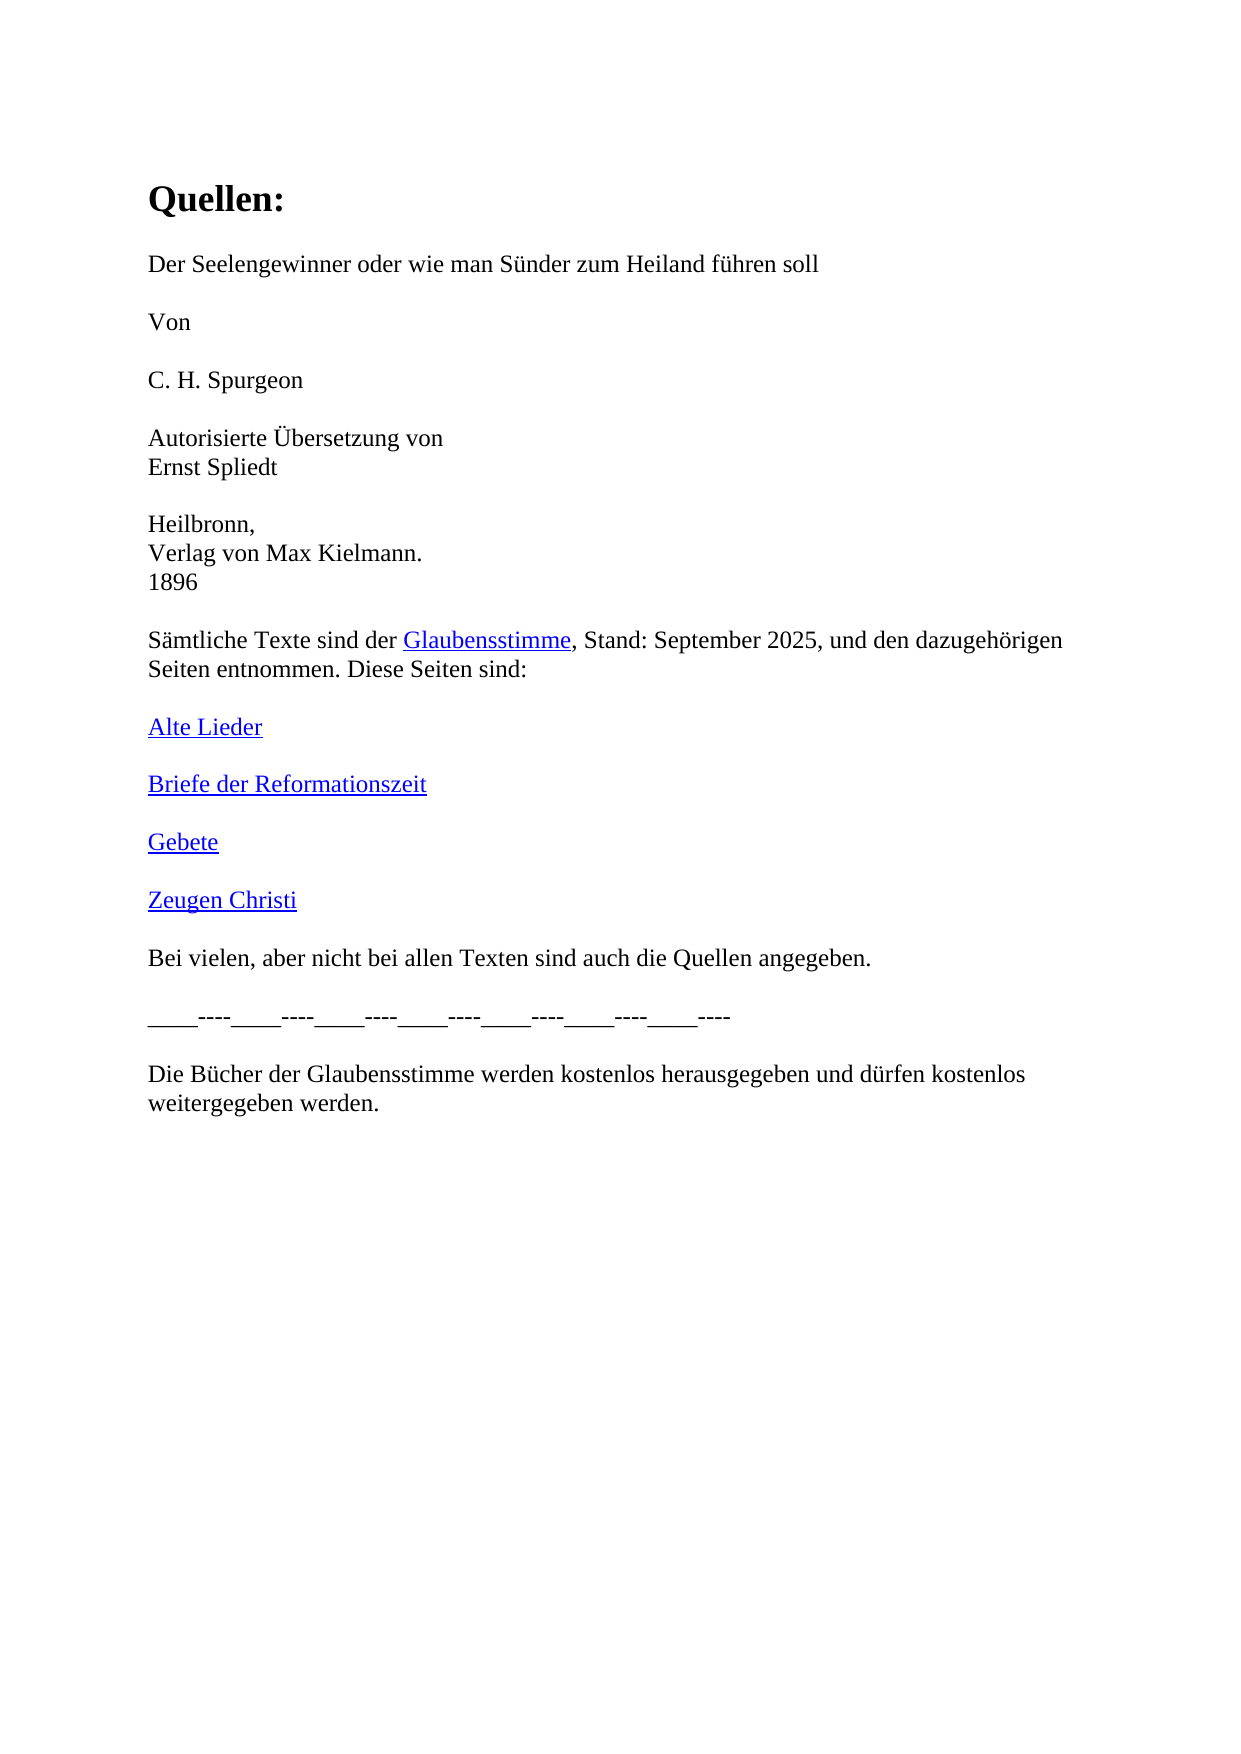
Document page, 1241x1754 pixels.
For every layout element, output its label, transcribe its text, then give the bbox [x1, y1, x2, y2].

text Briefe der Reformationszeit [148, 769, 1093, 798]
subtitle Quellen: [148, 177, 1093, 220]
text Heilbronn, Verlag von Max Kielmann. 1896 [148, 509, 1093, 596]
text Sämtliche Texte sind der Glaubensstimme, Stand: September 2025, und den dazugehörigen Seiten entnommen. Diese Seiten sind: [148, 625, 1093, 682]
text Der Seelengewinner oder wie man Sünder zum Heiland führen soll [148, 249, 1093, 278]
text Die Bücher der Glaubensstimme werden kostenlos herausgegeben und dürfen kostenlos weitergegeben werden. [148, 1059, 1093, 1117]
text C. H. Spurgeon [148, 365, 1093, 394]
text Zeugen Christi [148, 885, 1093, 914]
text Gebete [148, 827, 1093, 856]
text ____----____----____----____----____----____----____---- [148, 1001, 1093, 1030]
text Bei vielen, aber nicht bei allen Texten sind auch die Quellen angegeben. [148, 943, 1093, 972]
text Von [148, 307, 1093, 336]
text Alte Lieder [148, 712, 1093, 740]
text Autorisierte Übersetzung von Ernst Spliedt [148, 423, 1093, 480]
